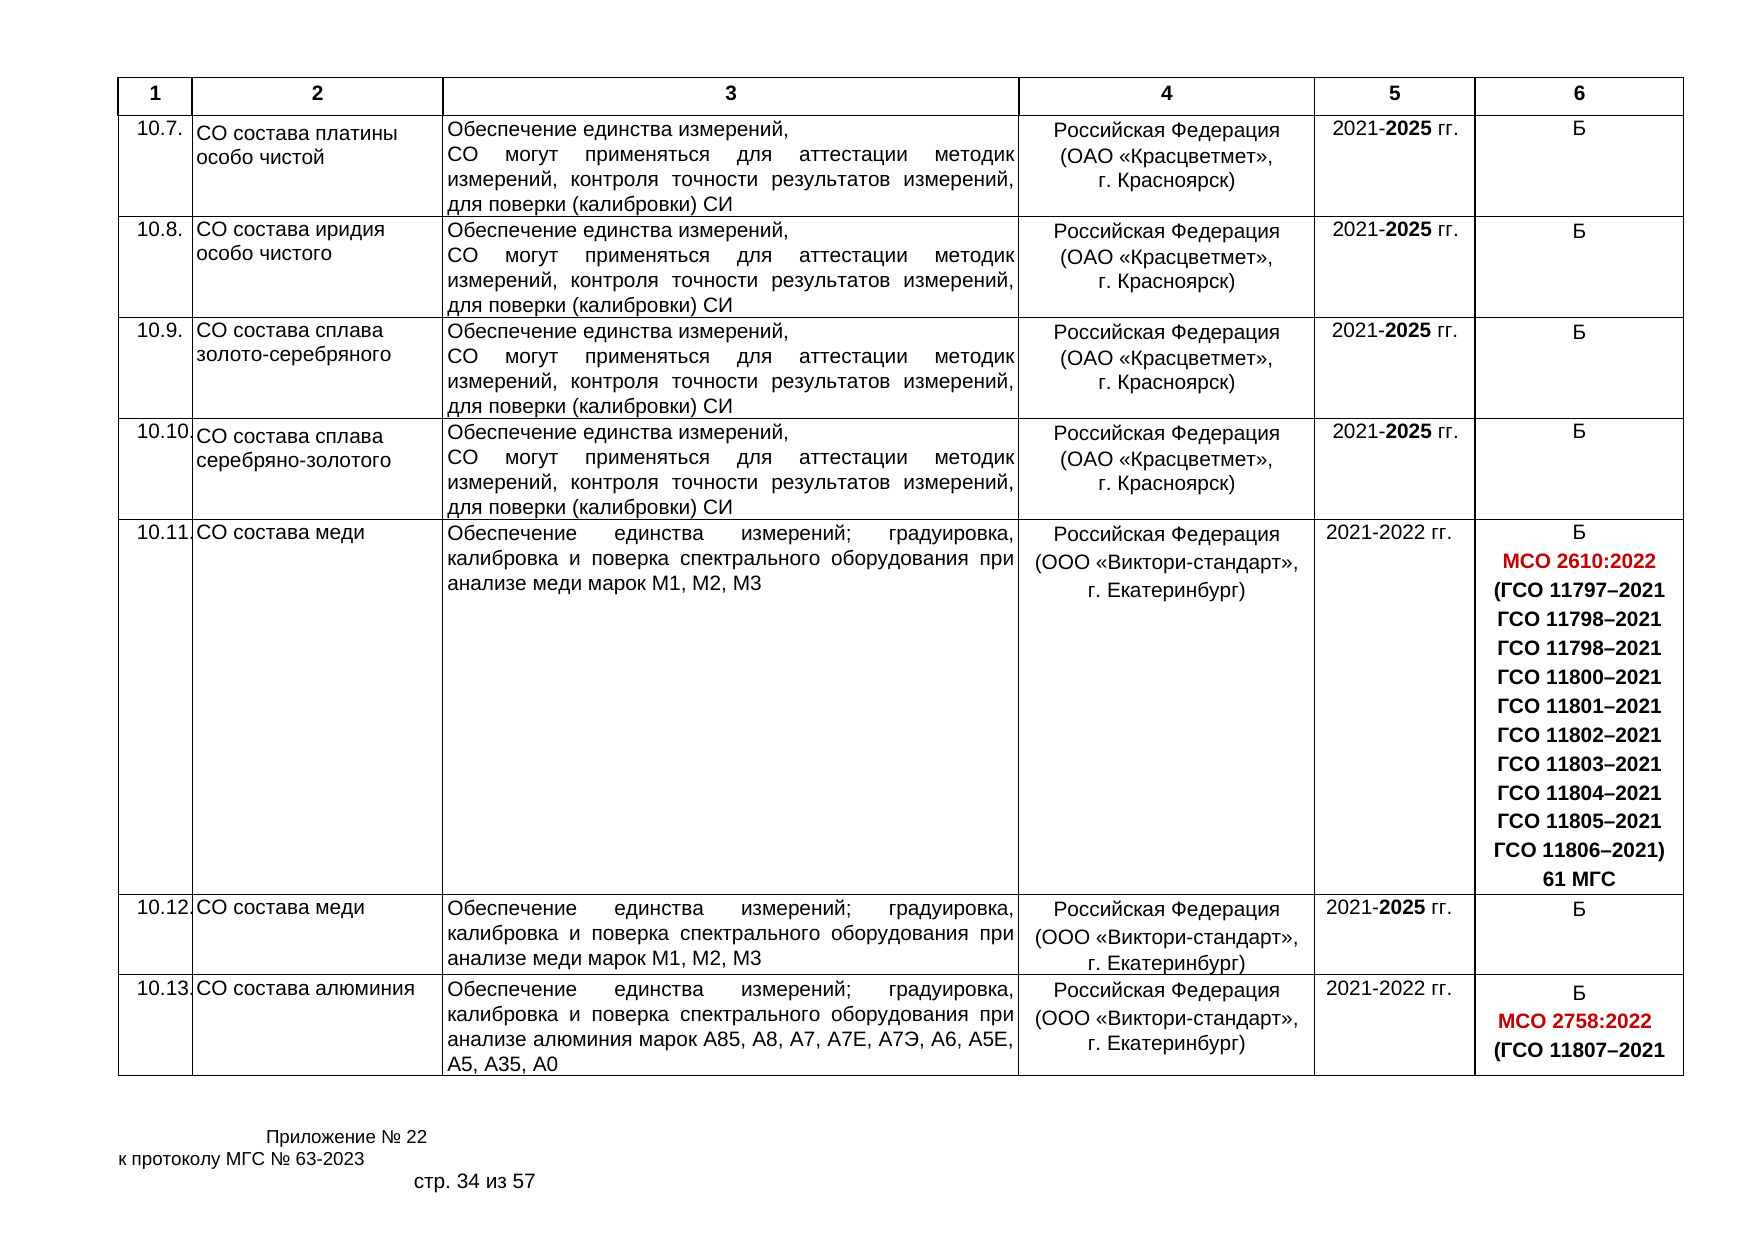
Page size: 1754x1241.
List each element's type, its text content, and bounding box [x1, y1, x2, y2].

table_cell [1019, 975, 1314, 1075]
table_cell Российская Федерация (ОАО «Красцветмет», г. Красноярск) [1019, 318, 1314, 418]
table_cell 2021-2025 гг. [1315, 217, 1474, 317]
table_cell Б [1476, 116, 1683, 216]
table_cell 2021-2022 гг. [1315, 520, 1474, 893]
table_cell Б МСО 2610:2022 (ГСО 11797–2021 ГСО 11798–2021 ГСО 11798–2021 ГСО 11800–2021 ГСО 11801–2021 ГСО 11802–2021 ГСО 11803–2021 ГСО 11804–2021 ГСО 11805–2021 ГСО 11806–2021) 61 МГС [1476, 520, 1683, 893]
table_cell СО состава меди [193, 520, 442, 893]
table_cell СО состава алюминия [193, 975, 442, 1075]
table_cell Б [1476, 217, 1683, 317]
table_cell Российская Федерация (ООО «Виктори-стандарт», г. Екатеринбург) [1019, 520, 1314, 893]
table_cell Обеспечение единства измерений, СО могут применяться для аттестации методик измерений, контроля точности результатов измерений, для поверки (калибровки) СИ [443, 419, 1018, 519]
table_cell 2021-2025 гг. [1315, 318, 1474, 418]
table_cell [443, 975, 1018, 1075]
table_cell [119, 895, 192, 974]
table_cell 2021-2025 гг. [1315, 116, 1474, 216]
table_header 1 [119, 78, 191, 114]
table_cell Обеспечение единства измерений, СО могут применяться для аттестации методик измерений, контроля точности результатов измерений, для поверки (калибровки) СИ [443, 116, 1018, 216]
table_cell [119, 975, 192, 1075]
table_cell 2021-2025 гг. [1315, 895, 1474, 974]
table_cell СО состава меди [193, 895, 442, 974]
table_cell Б [1476, 419, 1683, 519]
table_cell Обеспечение единства измерений; градуировка, калибровка и поверка спектрального оборудования при анализе меди марок М1, М2, М3 [443, 895, 1018, 974]
table_cell СО состава иридия особо чистого [193, 217, 442, 317]
table_cell Российская Федерация (ООО «Виктори-стандарт», г. Екатеринбург) [1019, 895, 1314, 974]
table_cell [119, 520, 192, 893]
table_header 4 [1020, 78, 1314, 114]
table_cell Обеспечение единства измерений; градуировка, калибровка и поверка спектрального оборудования при анализе меди марок М1, М2, М3 [443, 520, 1018, 893]
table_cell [1476, 975, 1683, 1075]
table_cell [119, 419, 192, 519]
table_cell Российская Федерация (ОАО «Красцветмет», г. Красноярск) [1019, 217, 1314, 317]
table_cell Б [1476, 318, 1683, 418]
table_cell [119, 217, 192, 317]
table_header 6 [1476, 78, 1683, 114]
table_cell 2021-2022 гг. [1315, 975, 1474, 1075]
table_header 5 [1315, 78, 1474, 114]
table_cell Обеспечение единства измерений, СО могут применяться для аттестации методик измерений, контроля точности результатов измерений, для поверки (калибровки) СИ [443, 217, 1018, 317]
table_header 3 [444, 78, 1018, 114]
table_cell Обеспечение единства измерений, СО могут применяться для аттестации методик измерений, контроля точности результатов измерений, для поверки (калибровки) СИ [443, 318, 1018, 418]
table_cell СО состава сплава серебряно-золотого [193, 419, 442, 519]
table_cell Российская Федерация (ОАО «Красцветмет», г. Красноярск) [1019, 419, 1314, 519]
table_header 2 [193, 78, 442, 114]
table_cell [119, 318, 192, 418]
table_cell СО состава сплава золото-серебряного [193, 318, 442, 418]
table_cell 2021-2025 гг. [1315, 419, 1474, 519]
table_cell [119, 116, 192, 216]
table_cell СО состава платины особо чистой [193, 116, 442, 216]
table_cell Б [1476, 895, 1683, 974]
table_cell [1019, 116, 1314, 216]
